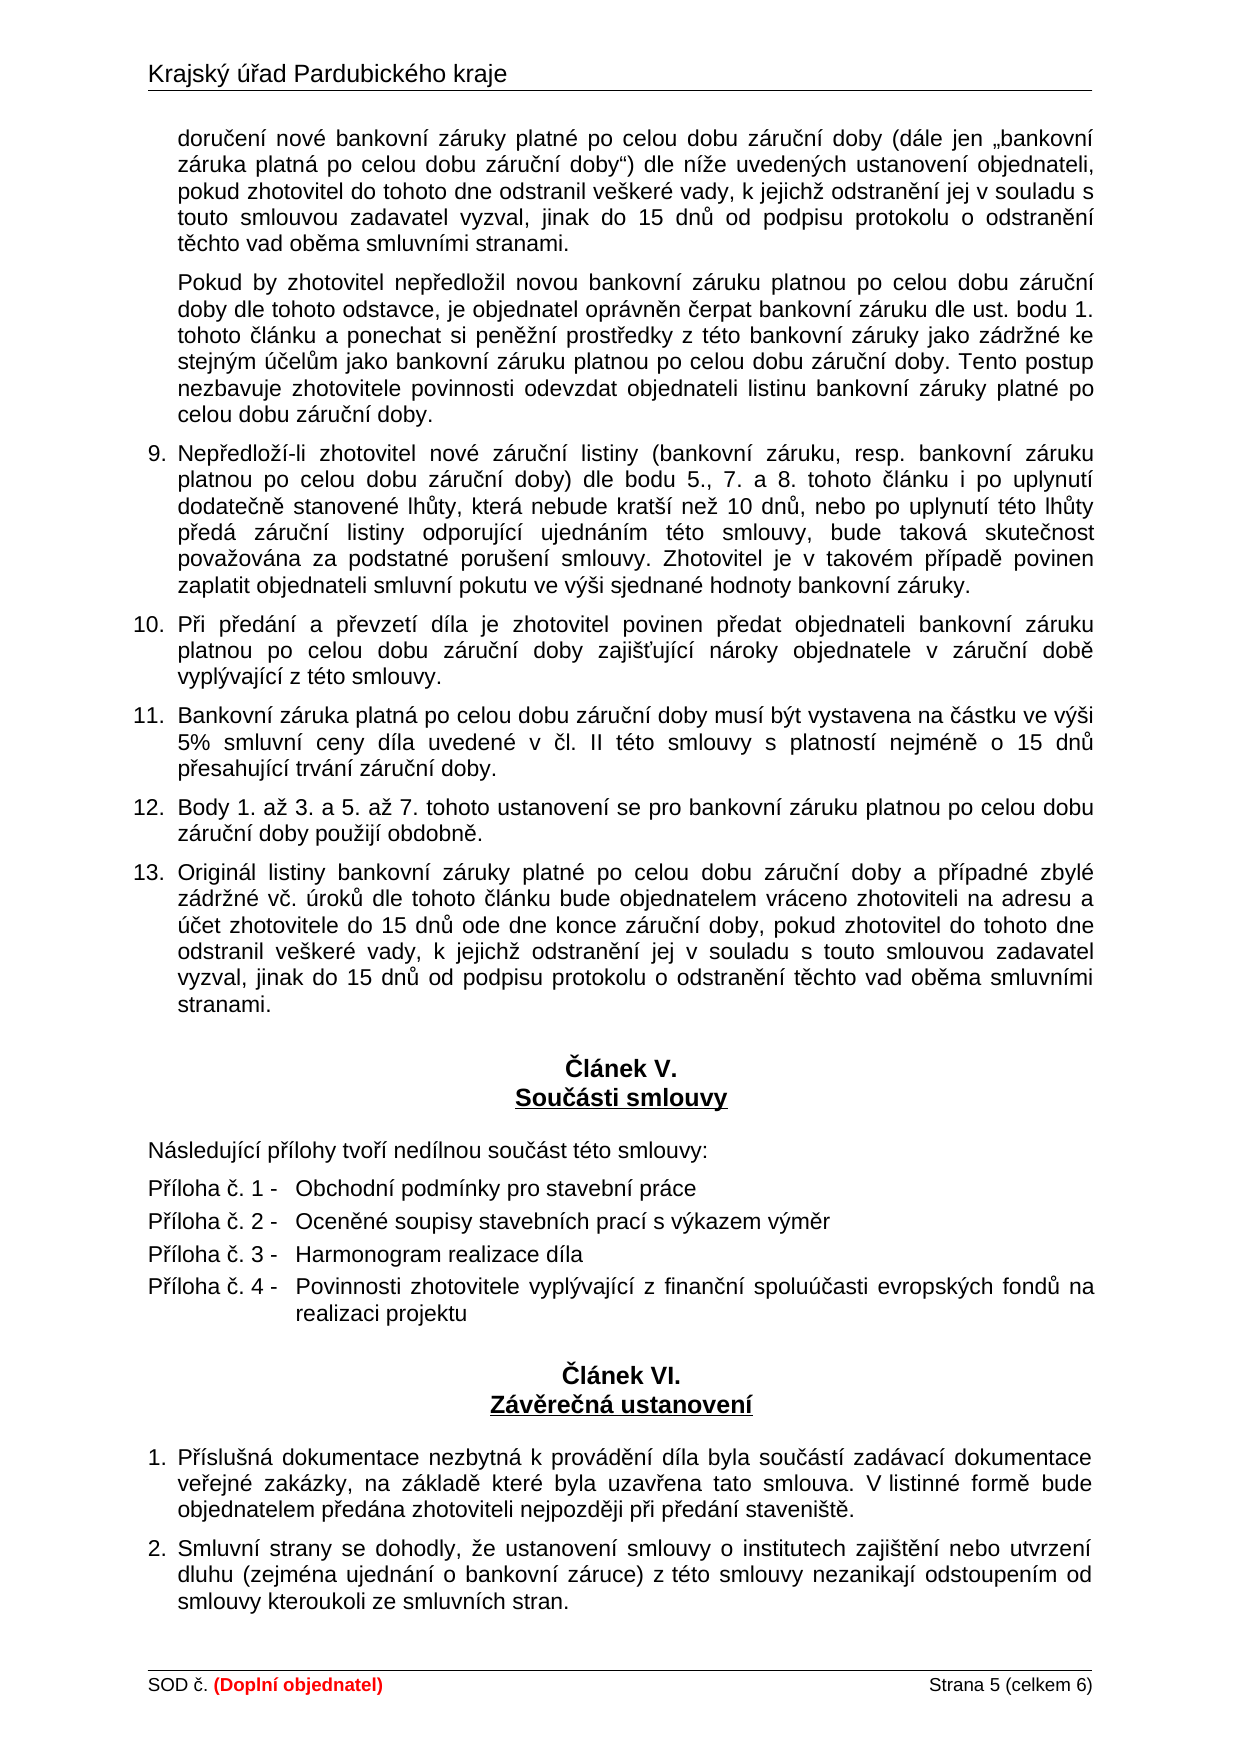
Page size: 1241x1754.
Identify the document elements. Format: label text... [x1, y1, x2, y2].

list Originál listiny bankovní záruky platné po celou dobu záruční doby a případné zbylé zádržné vč. úroků dle tohoto článku bude objednatelem vráceno zhotoviteli na adresu a účet zhotovitele do 15 dnů ode dne konce záruční doby, pokud zhotovitel do tohoto dne odstranil veškeré vady, k jejichž odstranění jej v souladu s touto smlouvou zadavatel vyzval, jinak do 15 dnů od podpisu protokolu o odstranění těchto vad oběma smluvními stranami. [133, 859, 1095, 1017]
text Součásti smlouvy [148, 1083, 1095, 1112]
list Smluvní strany se dohodly, že ustanovení smlouvy o institutech zajištění nebo utvrzení dluhu (zejména ujednání o bankovní záruce) z této smlouvy nezanikají odstoupením od smlouvy kteroukoli ze smluvních stran. [148, 1535, 1092, 1614]
text Příloha č. 1 - Obchodní podmínky pro stavební práce [148, 1175, 1095, 1202]
text Článek VI. [148, 1361, 1095, 1390]
list Body 1. až 3. a 5. až 7. tohoto ustanovení se pro bankovní záruku platnou po celou dobu záruční doby použijí obdobně. [133, 794, 1095, 846]
text Článek V. [148, 1054, 1095, 1083]
text Příloha č. 2 - Oceněné soupisy stavebních prací s výkazem výměr [148, 1208, 1095, 1234]
text Závěrečná ustanovení [148, 1390, 1095, 1418]
list Nepředloží-li zhotovitel nové záruční listiny (bankovní záruku, resp. bankovní záruku platnou po celou dobu záruční doby) dle bodu 5., 7. a 8. tohoto článku i po uplynutí dodatečně stanovené lhůty, která nebude kratší než 10 dnů, nebo po uplynutí této lhůty předá záruční listiny odporující ujednáním této smlouvy, bude taková skutečnost považována za podstatné porušení smlouvy. Zhotovitel je v takovém případě povinen zaplatit objednateli smluvní pokutu ve výši sjednané hodnoty bankovní záruky. [148, 440, 1095, 598]
list Příslušná dokumentace nezbytná k provádění díla byla součástí zadávací dokumentace veřejné zakázky, na základě které byla uzavřena tato smlouva. V listinné formě bude objednatelem předána zhotoviteli nejpozději při předání staveniště. [148, 1443, 1092, 1522]
list Při předání a převzetí díla je zhotovitel povinen předat objednateli bankovní záruku platnou po celou dobu záruční doby zajišťující nároky objednatele v záruční době vyplývající z této smlouvy. [133, 611, 1095, 689]
list Bankovní záruka platná po celou dobu záruční doby musí být vystavena na částku ve výši 5% smluvní ceny díla uvedené v čl. II této smlouvy s platností nejméně o 15 dnů přesahující trvání záruční doby. [133, 702, 1095, 781]
text Příloha č. 3 - Harmonogram realizace díla [148, 1241, 1095, 1267]
text Pokud by zhotovitel nepředložil novou bankovní záruku platnou po celou dobu záruční doby dle tohoto odstavce, je objednatel oprávněn čerpat bankovní záruku dle ust. bodu 1. tohoto článku a ponechat si peněžní prostředky z této bankovní záruky jako zádržné ke stejným účelům jako bankovní záruku platnou po celou dobu záruční doby. Tento postup nezbavuje zhotovitele povinnosti odevzdat objednateli listinu bankovní záruky platné po celou dobu záruční doby. [177, 269, 1095, 427]
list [148, 125, 1095, 257]
text Příloha č. 4 - Povinnosti zhotovitele vyplývající z finanční spoluúčasti evropských fondů na realizaci projektu [148, 1273, 1095, 1326]
text Následující přílohy tvoří nedílnou součást této smlouvy: [148, 1137, 1095, 1163]
